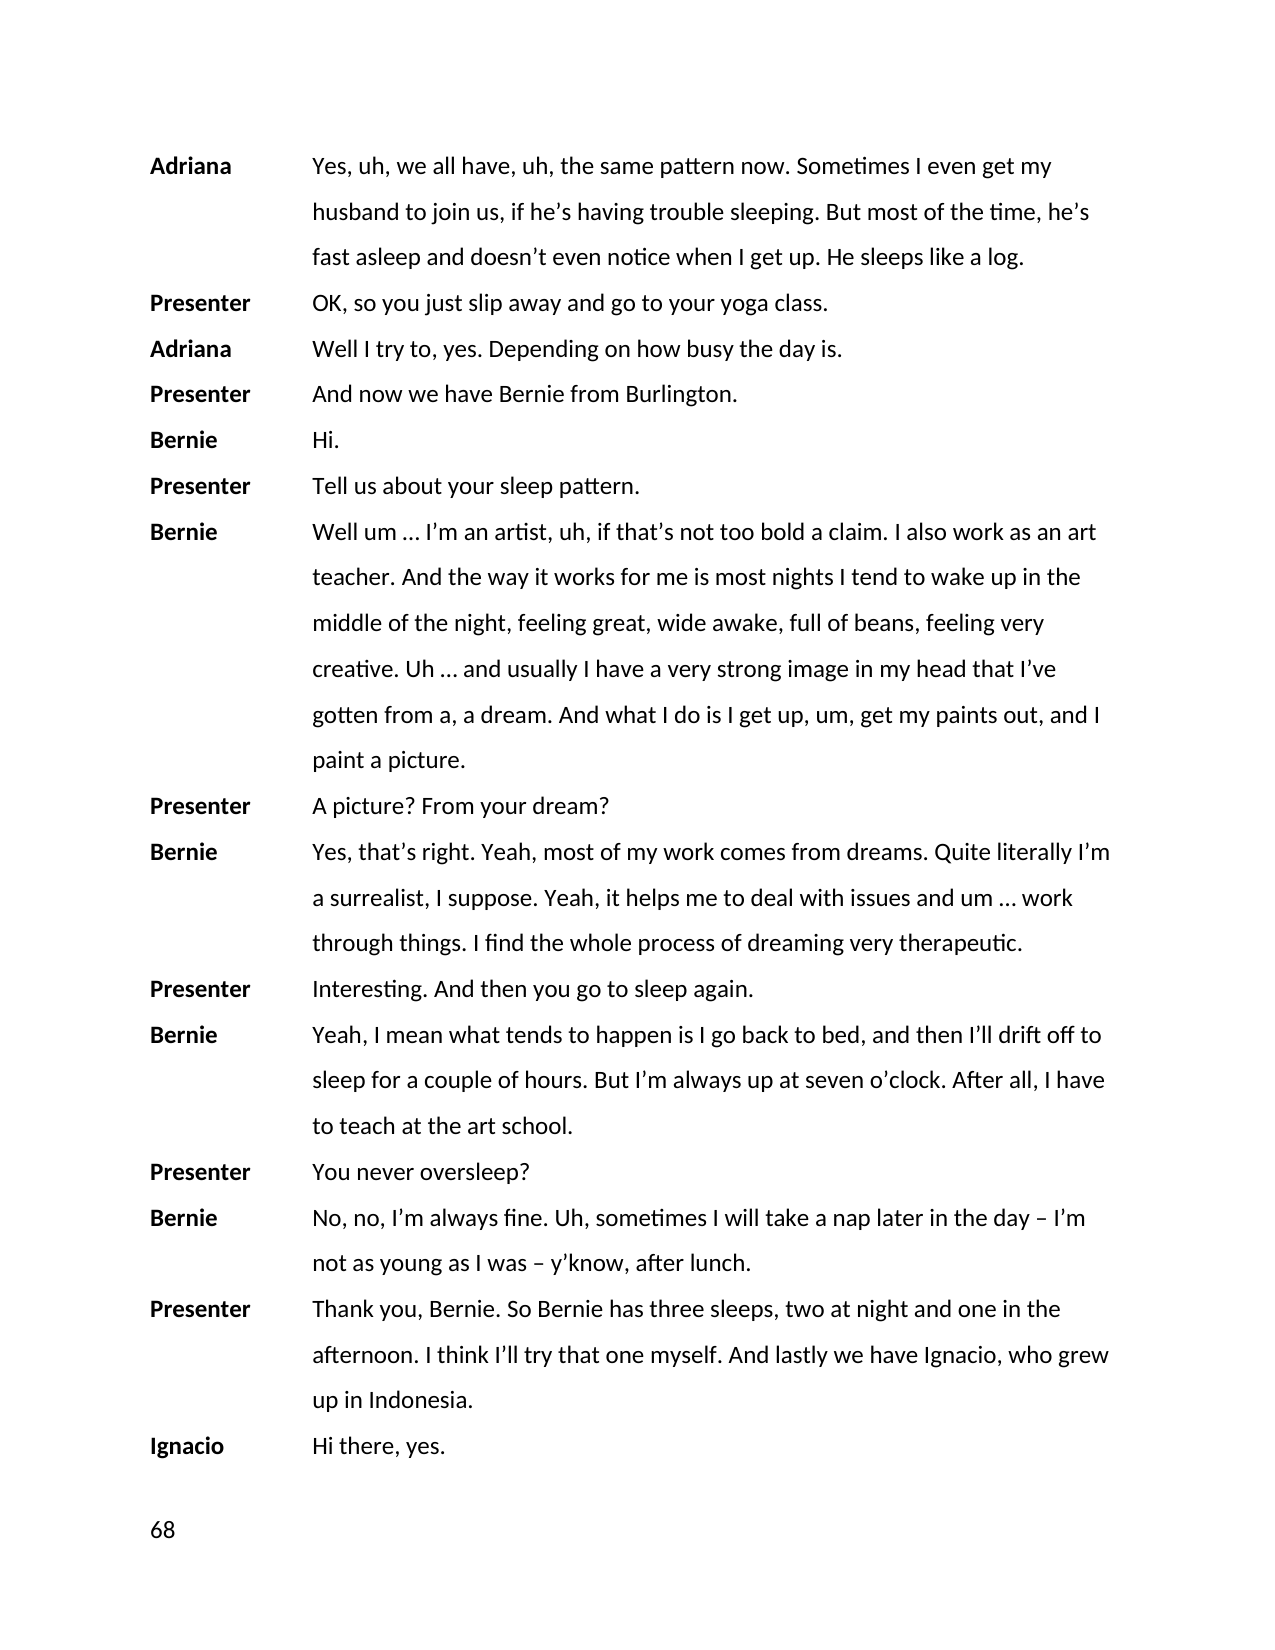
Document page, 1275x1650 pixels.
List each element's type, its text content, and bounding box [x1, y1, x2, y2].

text Adriana Well I try to, yes. Depending on how busy the day is. [150, 333, 1125, 363]
text Bernie Yeah, I mean what tends to happen is I go back to bed, and then I’ll drift off to sleep for a couple of hours. But I’m always up at seven o’clock. After all, I have to teach at the art school. [150, 1019, 1125, 1141]
text Presenter A picture? From your dream? [150, 790, 1125, 821]
text Presenter Thank you, Bernie. So Bernie has three sleeps, two at night and one in the afternoon. I think I’ll try that one myself. And lastly we have Ignacio, who grew up in Indonesia. [150, 1293, 1125, 1415]
text Presenter You never oversleep? [150, 1156, 1125, 1187]
text Presenter Interesting. And then you go to sleep again. [150, 973, 1125, 1004]
text Ignacio Hi there, yes. [150, 1430, 1125, 1461]
text Bernie No, no, I’m always fine. Uh, sometimes I will take a nap later in the day – I’m not as young as I was – y’know, after lunch. [150, 1202, 1125, 1278]
text Bernie Hi. [150, 424, 1125, 455]
text Presenter And now we have Bernie from Burlington. [150, 379, 1125, 409]
text Presenter Tell us about your sleep pattern. [150, 470, 1125, 501]
text Bernie Yes, that’s right. Yeah, most of my work comes from dreams. Quite literally I’m a surrealist, I suppose. Yeah, it helps me to deal with issues and um … work through things. I find the whole process of dreaming very therapeutic. [150, 836, 1125, 958]
text Adriana Yes, uh, we all have, uh, the same pattern now. Sometimes I even get my husband to join us, if he’s having trouble sleeping. But most of the time, he’s fast asleep and doesn’t even notice when I get up. He sleeps like a log. [150, 150, 1125, 272]
text Presenter OK, so you just slip away and go to your yoga class. [150, 287, 1125, 318]
text Bernie Well um … I’m an artist, uh, if that’s not too bold a claim. I also work as an art teacher. And the way it works for me is most nights I tend to wake up in the middle of the night, feeling great, wide awake, full of beans, feeling very creative. Uh … and usually I have a very strong image in my head that I’ve gotten from a, a dream. And what I do is I get up, um, get my paints out, and I paint a picture. [150, 516, 1125, 775]
